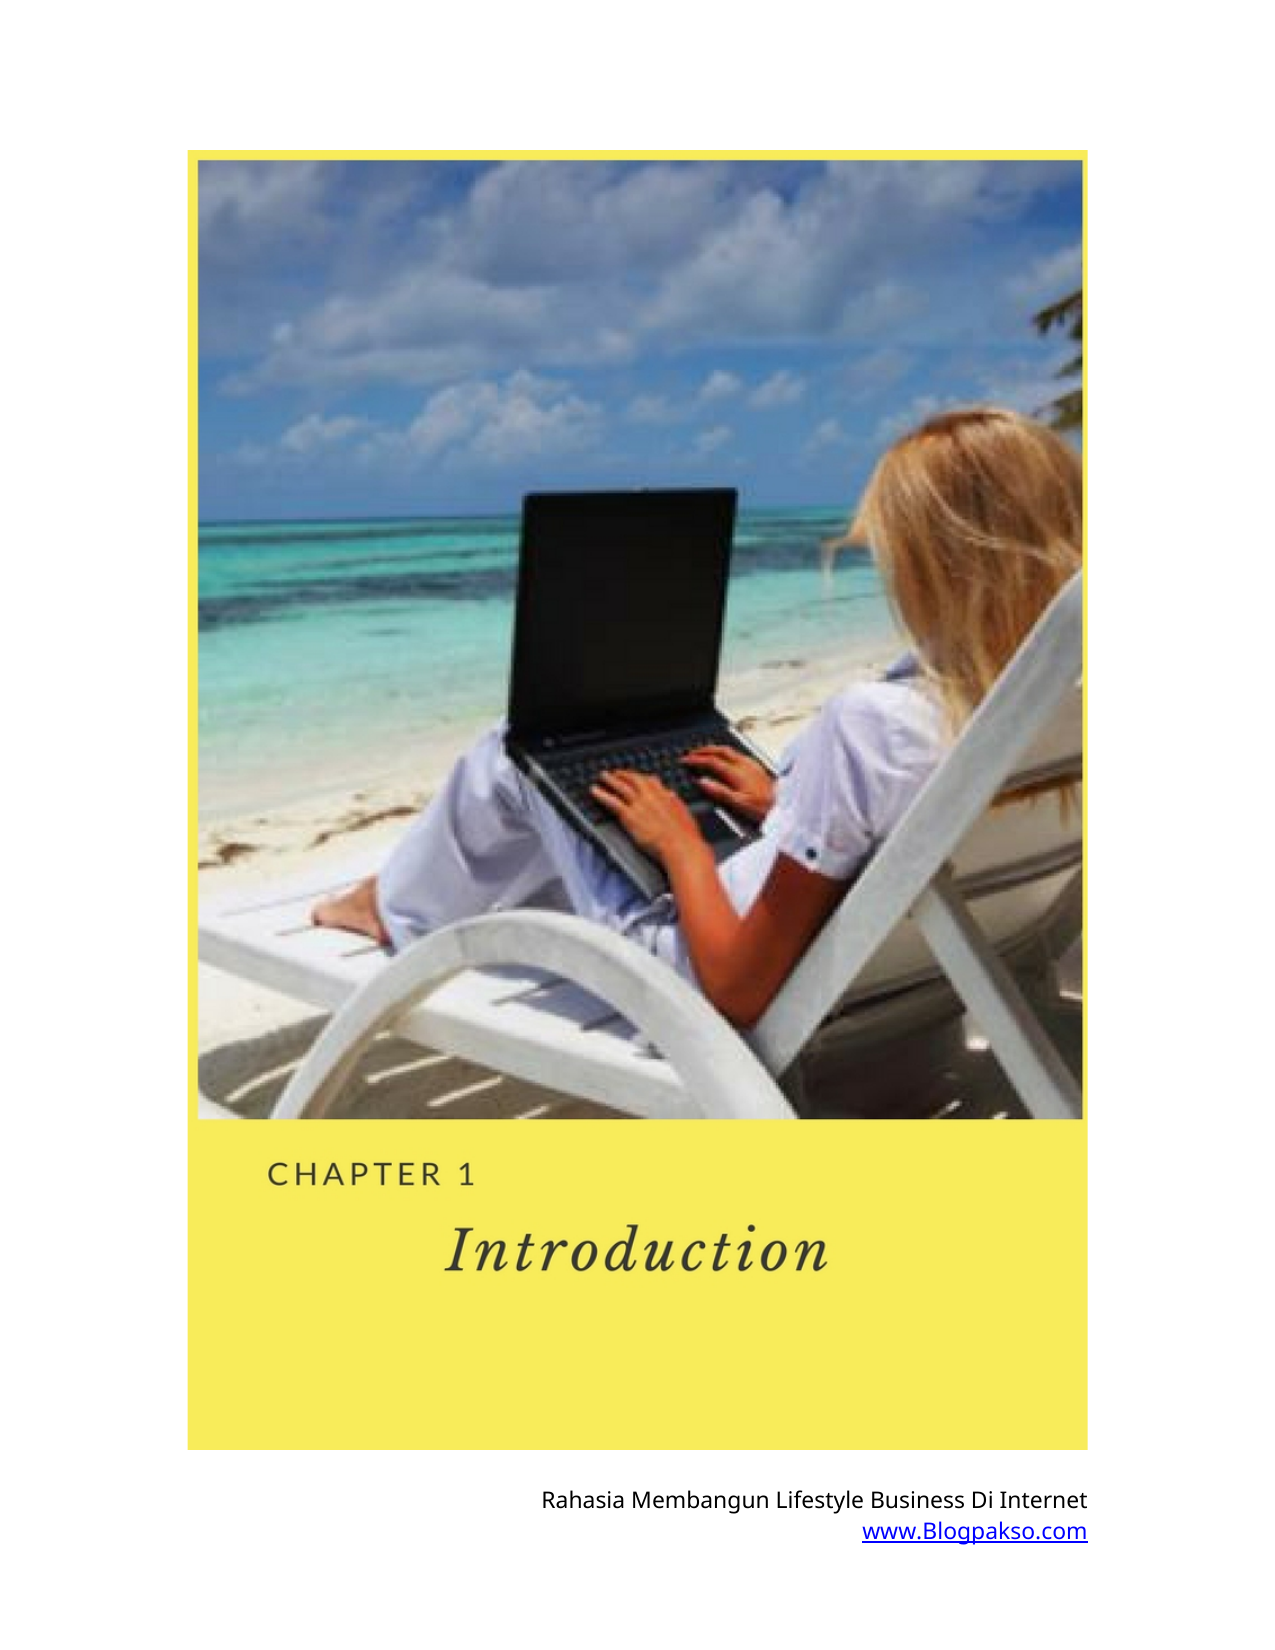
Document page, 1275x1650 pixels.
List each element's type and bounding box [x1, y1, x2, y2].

picture [187, 150, 1088, 1450]
